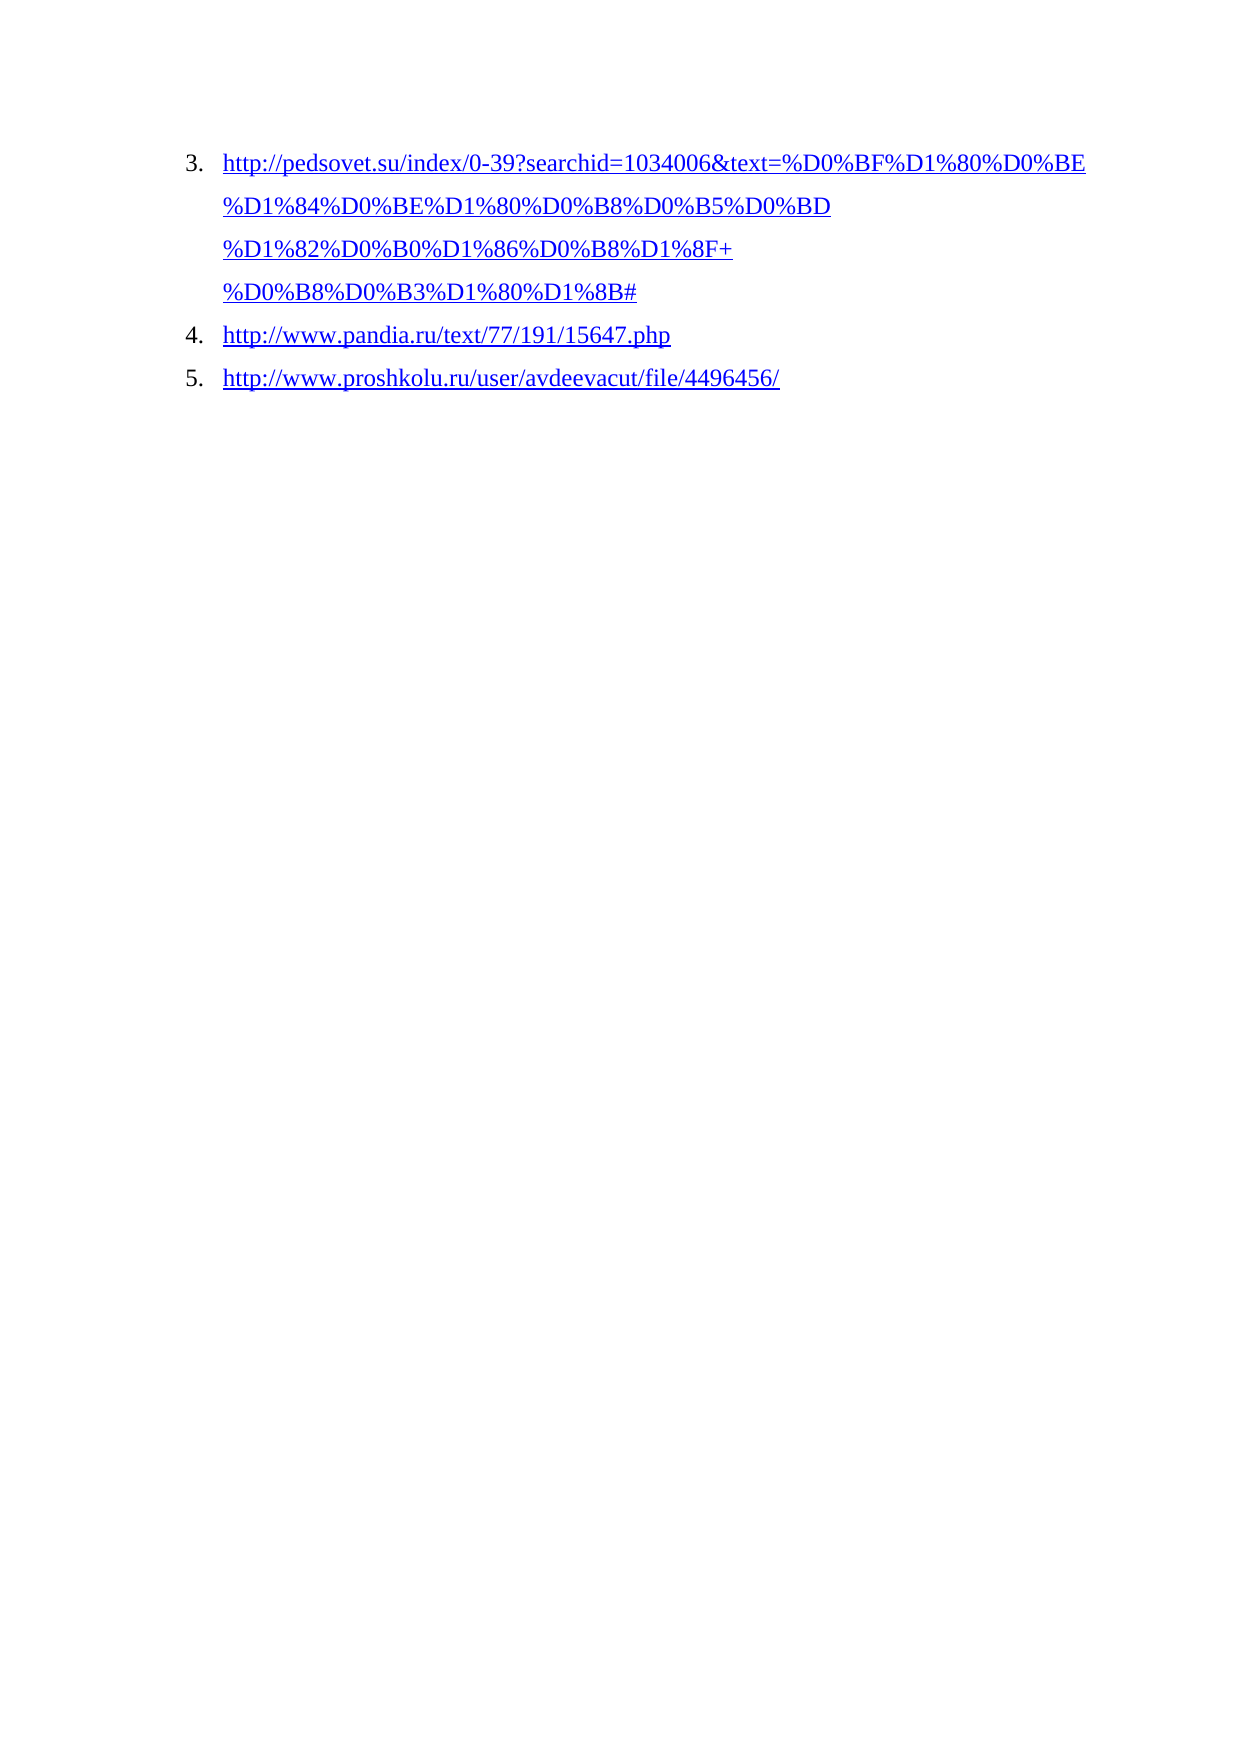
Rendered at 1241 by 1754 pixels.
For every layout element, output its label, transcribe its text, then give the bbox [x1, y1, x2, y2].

list http://www.proshkolu.ru/user/avdeevacut/file/4496456/ [185, 363, 1092, 392]
list http://pedsovet.su/index/0-39?searchid=1034006&text=%D0%BF%D1%80%D0%BE%D1%84%D0%BE%D1%80%D0%B8%D0%B5%D0%BD%D1%82%D0%B0%D1%86%D0%B8%D1%8F+%D0%B8%D0%B3%D1%80%D1%8B# [185, 148, 1092, 306]
list http://www.pandia.ru/text/77/191/15647.php [185, 320, 1092, 349]
